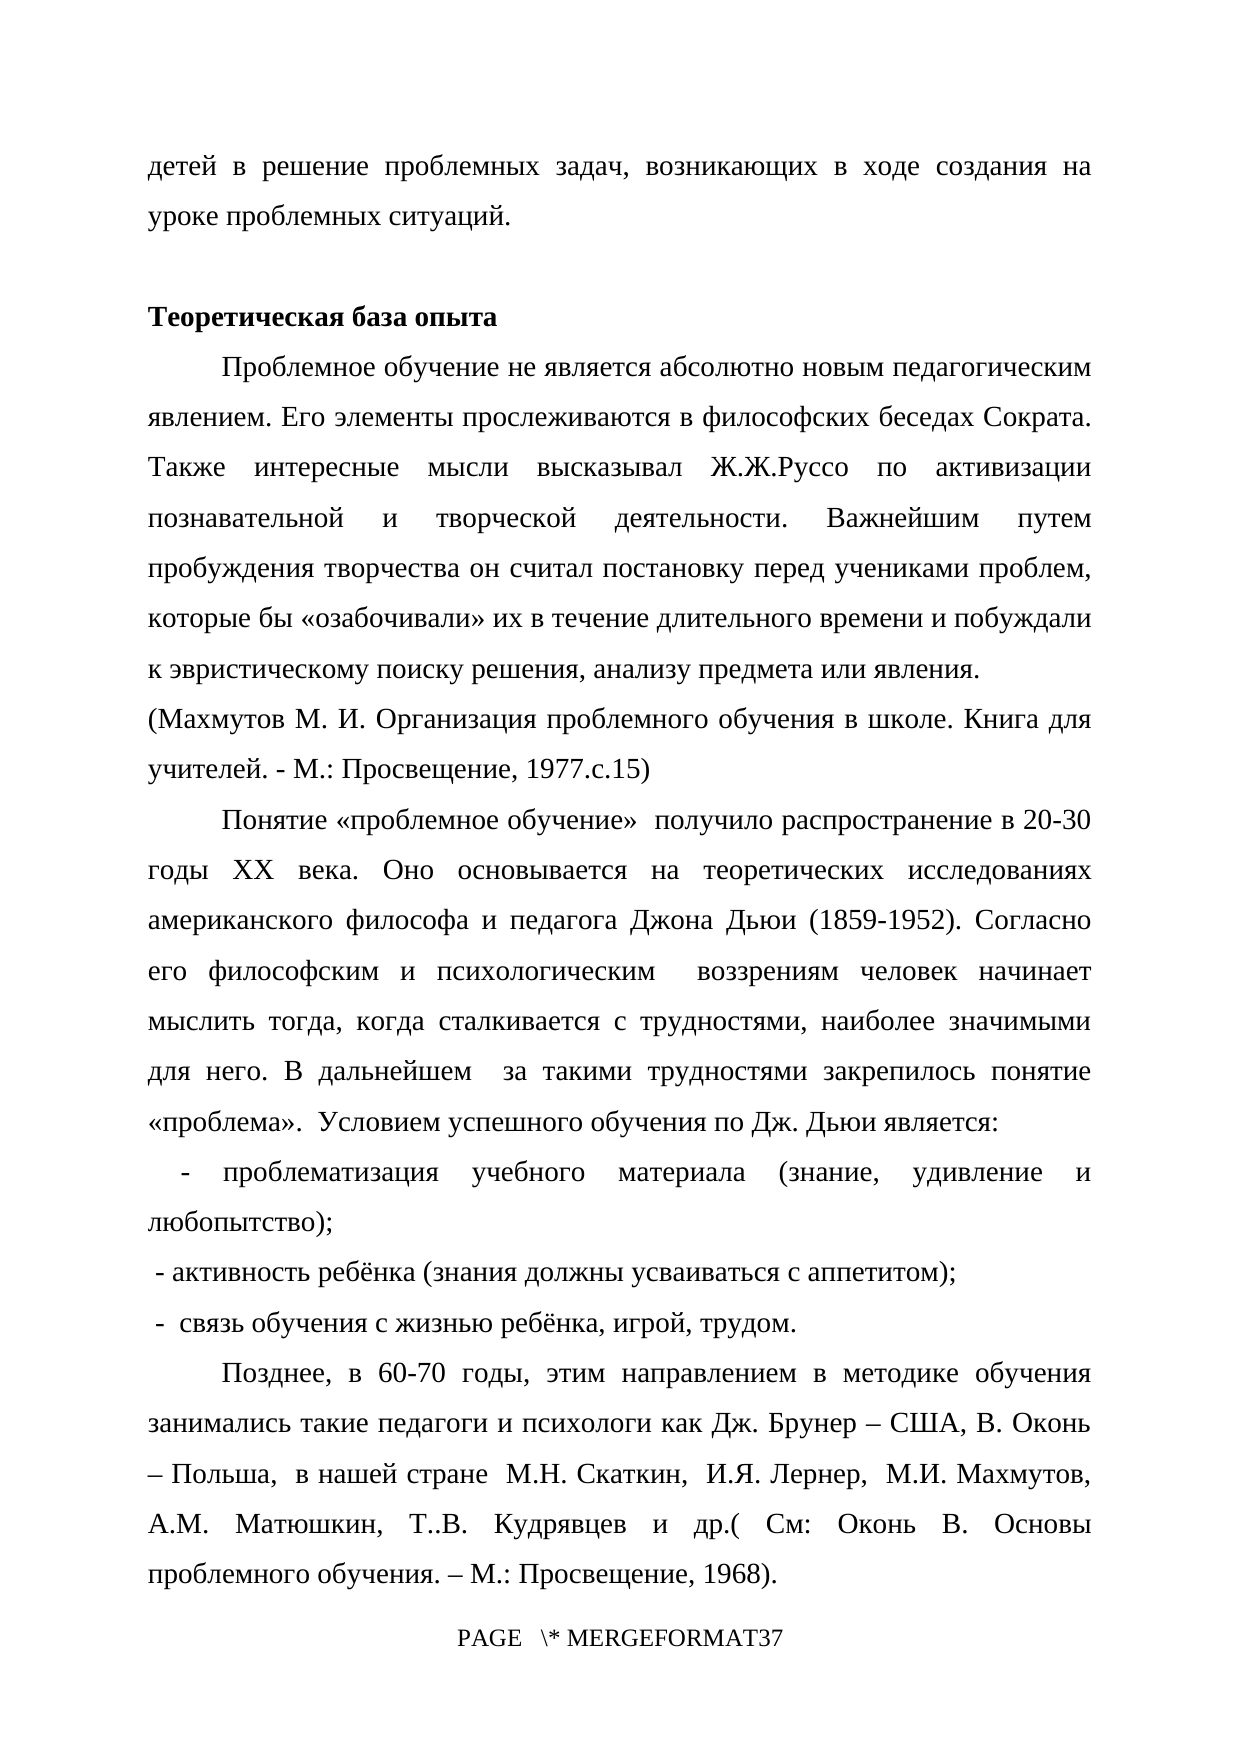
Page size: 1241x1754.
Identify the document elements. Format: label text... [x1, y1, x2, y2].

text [148, 148, 1092, 232]
text - проблематизация учебного материала (знание, удивление и любопытство); [148, 1154, 1092, 1238]
text (Махмутов М. И. Организация проблемного обучения в школе. Книга для учителей. - М.: Просвещение, 1977.с.15) [148, 701, 1092, 785]
text Позднее, в 60-70 годы, этим направлением в методике обучения занимались такие педагоги и психологи как Дж. Брунер – США, В. Оконь – Польша, в нашей стране М.Н. Скаткин, И.Я. Лернер, М.И. Махмутов, А.М. Матюшкин, Т..В. Кудрявцев и др.( См: Оконь В. Основы проблемного обучения. – М.: Просвещение, 1968). [148, 1355, 1092, 1590]
text - связь обучения с жизнью ребёнка, игрой, трудом. [148, 1305, 1092, 1338]
text Теоретическая база опыта [148, 299, 1092, 332]
text Проблемное обучение не является абсолютно новым педагогическим явлением. Его элементы прослеживаются в философских беседах Сократа. Также интересные мысли высказывал Ж.Ж.Руссо по активизации познавательной и творческой деятельности. Важнейшим путем пробуждения творчества он считал постановку перед учениками проблем, которые бы «озабочивали» их в течение длительного времени и побуждали к эвристическому поиску решения, анализу предмета или явления. [148, 349, 1092, 684]
text - активность ребёнка (знания должны усваиваться с аппетитом); [148, 1254, 1092, 1288]
text Понятие «проблемное обучение» получило распространение в 20-30 годы ХХ века. Оно основывается на теоретических исследованиях американского философа и педагога Джона Дьюи (1859-1952). Согласно его философским и психологическим воззрениям человек начинает мыслить тогда, когда сталкивается с трудностями, наиболее значимыми для него. В дальнейшем за такими трудностями закрепилось понятие «проблема». Условием успешного обучения по Дж. Дьюи является: [148, 802, 1092, 1137]
